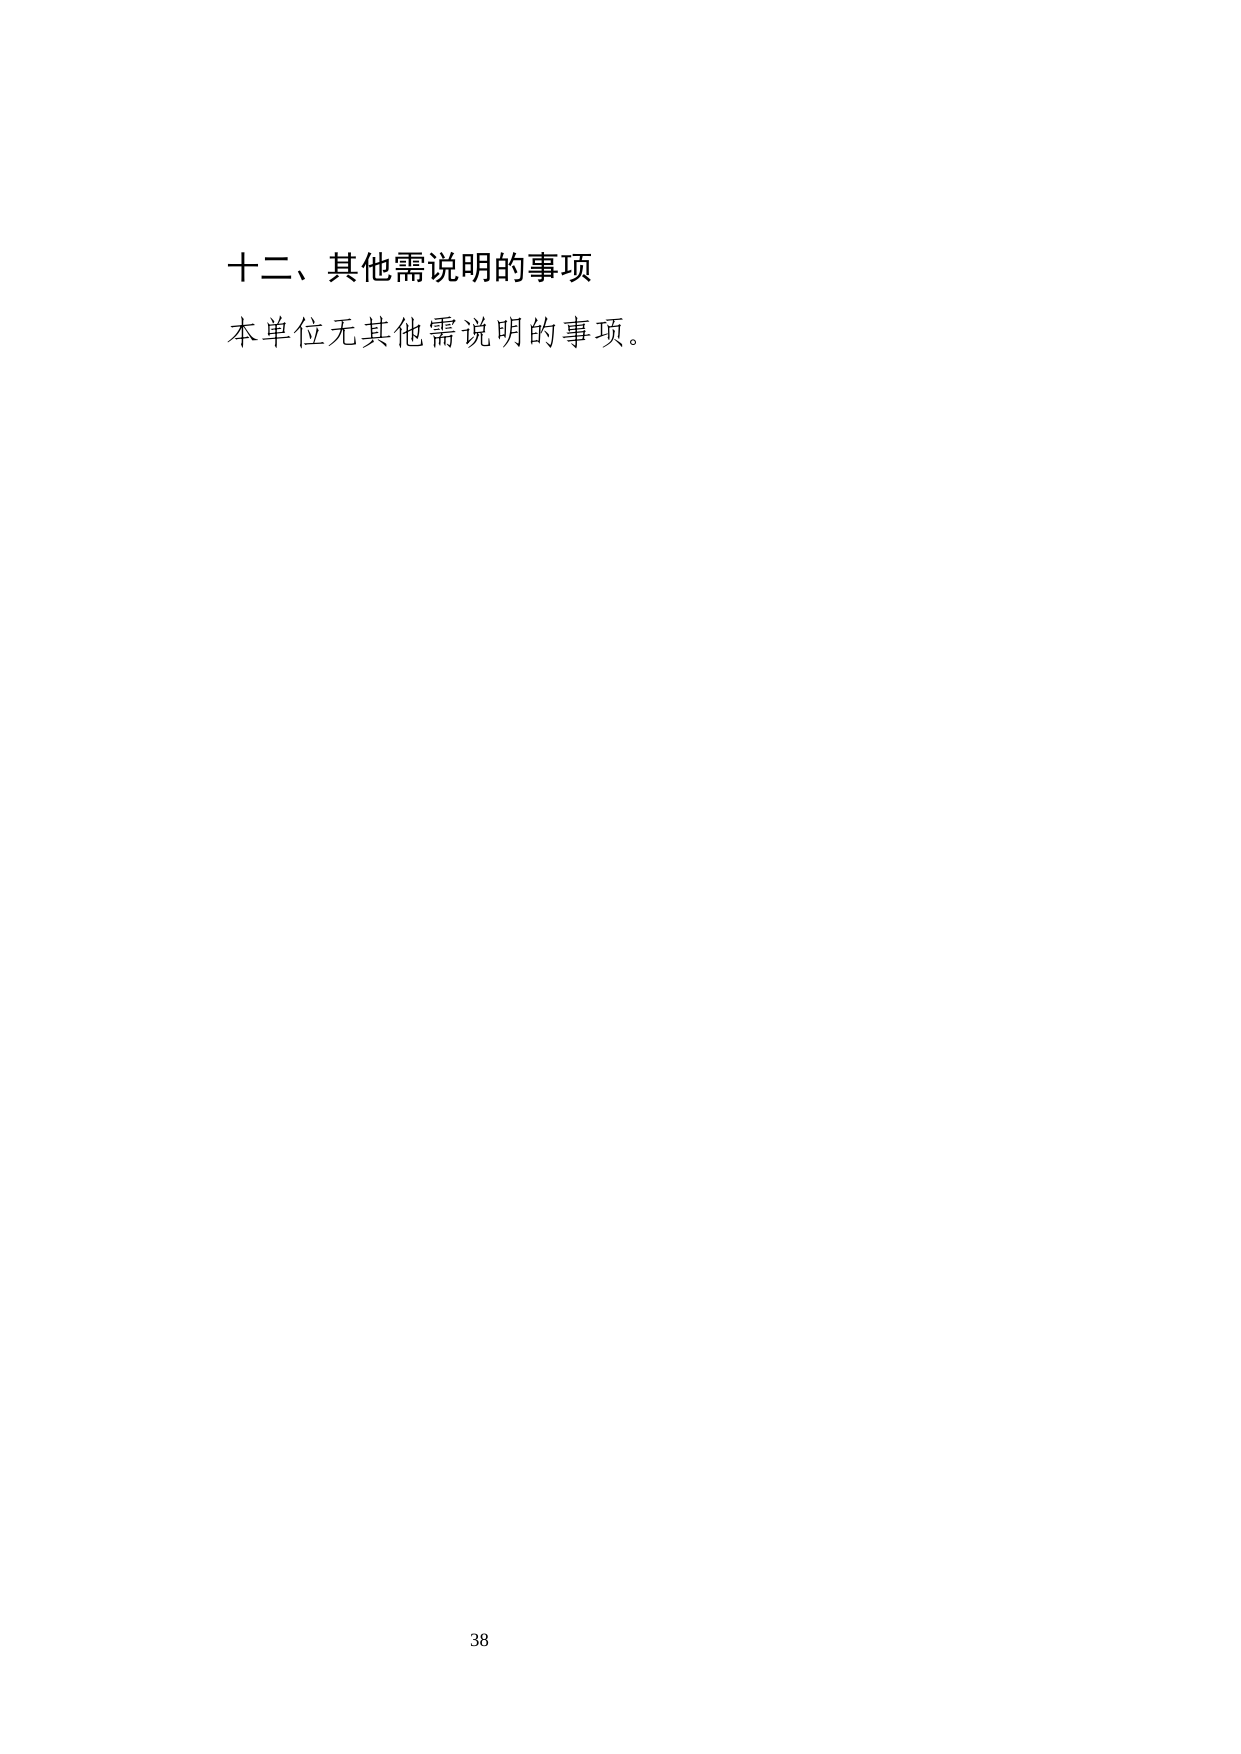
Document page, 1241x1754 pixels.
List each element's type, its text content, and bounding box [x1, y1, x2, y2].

text 本单位无其他需说明的事项。 [159, 298, 1081, 363]
text 十二、其他需说明的事项 [159, 233, 1081, 298]
